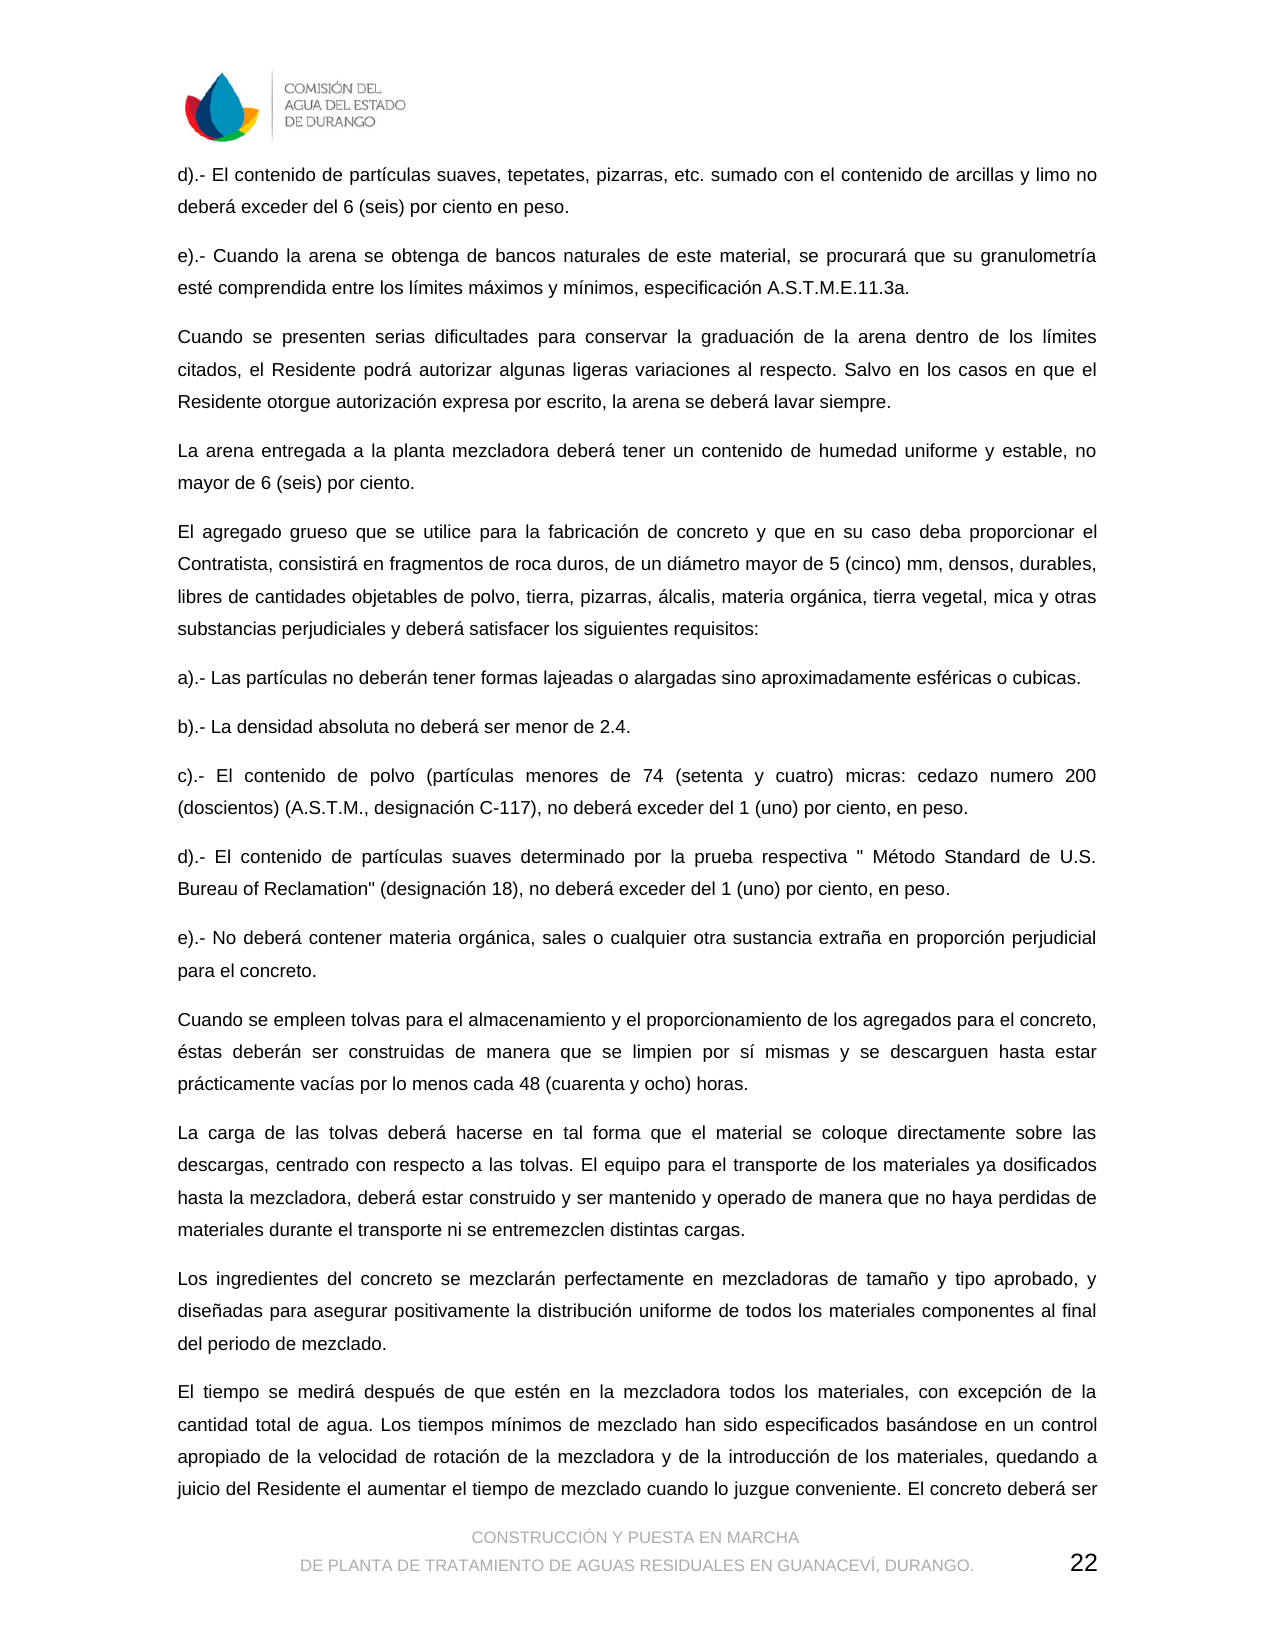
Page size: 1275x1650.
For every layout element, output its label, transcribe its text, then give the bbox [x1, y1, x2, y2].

text a).- Las partículas no deberán tener formas lajeadas o alargadas sino aproximadamente esféricas o cubicas. [177, 667, 1098, 688]
text e).- No deberá contener materia orgánica, sales o cualquier otra sustancia extraña en proporción perjudicial para el concreto. [177, 927, 1098, 981]
text La carga de las tolvas deberá hacerse en tal forma que el material se coloque directamente sobre las descargas, centrado con respecto a las tolvas. El equipo para el transporte de los materiales ya dosificados hasta la mezcladora, deberá estar construido y ser mantenido y operado de manera que no haya perdidas de materiales durante el transporte ni se entremezclen distintas cargas. [177, 1122, 1098, 1240]
text d).- El contenido de partículas suaves determinado por la prueba respectiva " Método Standard de U.S. Bureau of Reclamation" (designación 18), no deberá exceder del 1 (uno) por ciento, en peso. [177, 846, 1098, 900]
text El agregado grueso que se utilice para la fabricación de concreto y que en su caso deba proporcionar el Contratista, consistirá en fragmentos de roca duros, de un diámetro mayor de 5 (cinco) mm, densos, durables, libres de cantidades objetables de polvo, tierra, pizarras, álcalis, materia orgánica, tierra vegetal, mica y otras substancias perjudiciales y deberá satisfacer los siguientes requisitos: [177, 521, 1098, 639]
text Cuando se empleen tolvas para el almacenamiento y el proporcionamiento de los agregados para el concreto, éstas deberán ser construidas de manera que se limpien por sí mismas y se descarguen hasta estar prácticamente vacías por lo menos cada 48 (cuarenta y ocho) horas. [177, 1008, 1098, 1094]
text La arena entregada a la planta mezcladora deberá tener un contenido de humedad uniforme y estable, no mayor de 6 (seis) por ciento. [177, 439, 1098, 493]
picture [177, 63, 410, 146]
text Cuando se presenten serias dificultades para conservar la graduación de la arena dentro de los límites citados, el Residente podrá autorizar algunas ligeras variaciones al respecto. Salvo en los casos en que el Residente otorgue autorización expresa por escrito, la arena se deberá lavar siempre. [177, 326, 1098, 412]
text e).- Cuando la arena se obtenga de bancos naturales de este material, se procurará que su granulometría esté comprendida entre los límites máximos y mínimos, especificación A.S.T.M.E.11.3a. [177, 245, 1098, 299]
text b).- La densidad absoluta no deberá ser menor de 2.4. [177, 716, 1098, 737]
text c).- El contenido de polvo (partículas menores de 74 (setenta y cuatro) micras: cedazo numero 200 (doscientos) (A.S.T.M., designación C-117), no deberá exceder del 1 (uno) por ciento, en peso. [177, 764, 1098, 818]
text d).- El contenido de partículas suaves, tepetates, pizarras, etc. sumado con el contenido de arcillas y limo no deberá exceder del 6 (seis) por ciento en peso. [177, 163, 1098, 217]
text Los ingredientes del concreto se mezclarán perfectamente en mezcladoras de tamaño y tipo aprobado, y diseñadas para asegurar positivamente la distribución uniforme de todos los materiales componentes al final del periodo de mezclado. [177, 1268, 1098, 1354]
